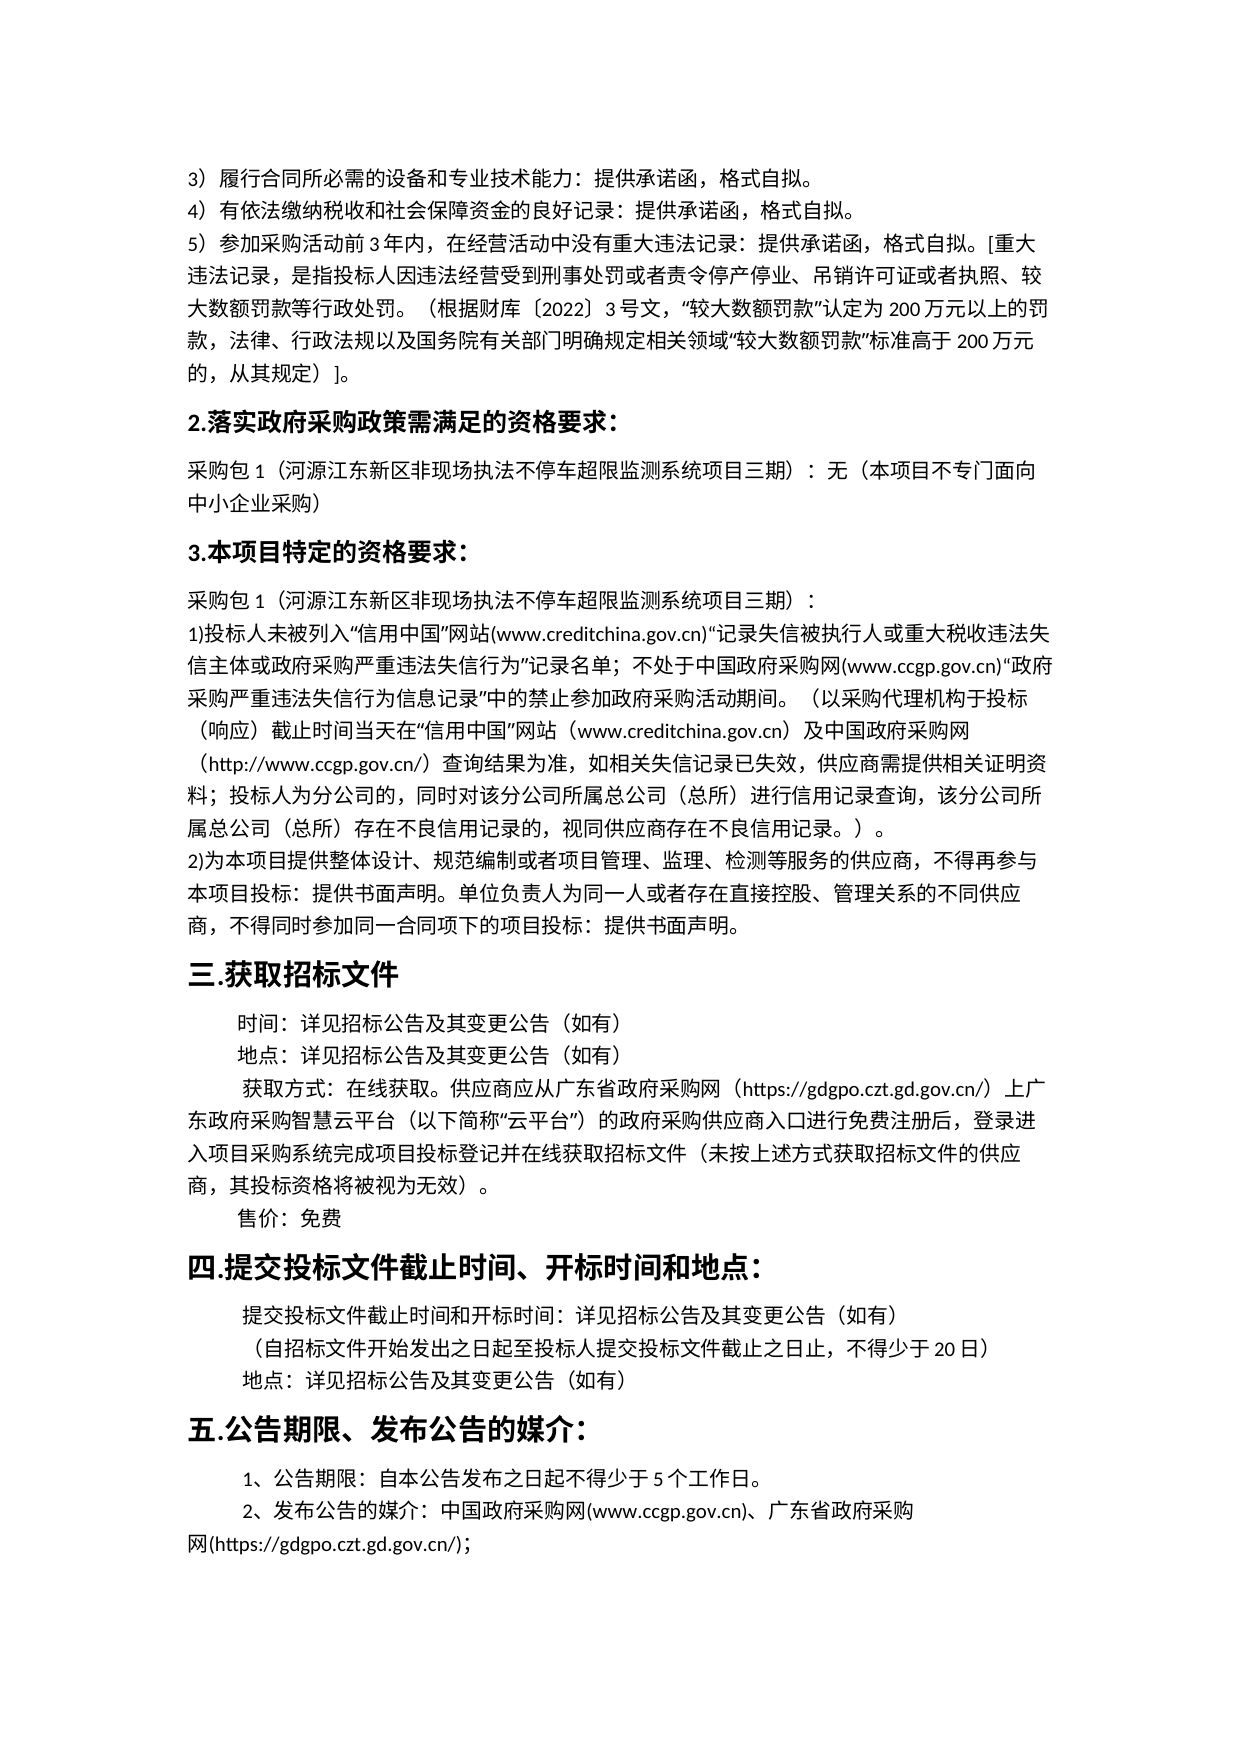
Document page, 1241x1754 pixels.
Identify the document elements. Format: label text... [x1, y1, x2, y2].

text 2.落实政府采购政策需满足的资格要求： [187, 389, 1053, 454]
text 3.本项目特定的资格要求： [187, 519, 1053, 584]
text 1、公告期限：自本公告发布之日起不得少于5个工作日。 [187, 1462, 1053, 1494]
text 四.提交投标文件截止时间、开标时间和地点： [187, 1234, 1053, 1299]
text 采购包1（河源江东新区非现场执法不停车超限监测系统项目三期）：无（本项目不专门面向中小企业采购） [187, 454, 1053, 519]
text 2、发布公告的媒介：中国政府采购网(www.ccgp.gov.cn)、广东省政府采购网(https://gdgpo.czt.gd.gov.cn/)； [187, 1494, 1053, 1559]
text 三.获取招标文件 [187, 942, 1053, 1007]
text 5）参加采购活动前3年内，在经营活动中没有重大违法记录：提供承诺函，格式自拟。[重大违法记录，是指投标人因违法经营受到刑事处罚或者责令停产停业、吊销许可证或者执照、较大数额罚款等行政处罚。（根据财库〔2022〕3号文，“较大数额罚款”认定为200万元以上的罚款，法律、行政法规以及国务院有关部门明确规定相关领域“较大数额罚款”标准高于200万元的，从其规定）]。 [187, 227, 1053, 389]
text （自招标文件开始发出之日起至投标人提交投标文件截止之日止，不得少于20日） [187, 1332, 1053, 1364]
text 地点：详见招标公告及其变更公告（如有） [187, 1039, 1053, 1072]
text 五.公告期限、发布公告的媒介： [187, 1397, 1053, 1462]
text 提交投标文件截止时间和开标时间：详见招标公告及其变更公告（如有） [187, 1299, 1053, 1332]
text 4）有依法缴纳税收和社会保障资金的良好记录：提供承诺函，格式自拟。 [187, 194, 1053, 227]
text 时间：详见招标公告及其变更公告（如有） [187, 1007, 1053, 1039]
text 3）履行合同所必需的设备和专业技术能力：提供承诺函，格式自拟。 [187, 162, 1053, 194]
text 1)投标人未被列入“信用中国”网站(www.creditchina.gov.cn)“记录失信被执行人或重大税收违法失信主体或政府采购严重违法失信行为”记录名单；不处于中国政府采购网(www.ccgp.gov.cn)“政府采购严重违法失信行为信息记录”中的禁止参加政府采购活动期间。（以采购代理机构于投标（响应）截止时间当天在“信用中国”网站（www.creditchina.gov.cn）及中国政府采购网（http://www.ccgp.gov.cn/）查询结果为准，如相关失信记录已失效，供应商需提供相关证明资料；投标人为分公司的，同时对该分公司所属总公司（总所）进行信用记录查询，该分公司所属总公司（总所）存在不良信用记录的，视同供应商存在不良信用记录。）。 [187, 617, 1053, 844]
text 2)为本项目提供整体设计、规范编制或者项目管理、监理、检测等服务的供应商，不得再参与本项目投标：提供书面声明。单位负责人为同一人或者存在直接控股、管理关系的不同供应商，不得同时参加同一合同项下的项目投标：提供书面声明。 [187, 844, 1053, 942]
text 售价：免费 [187, 1202, 1053, 1234]
text 采购包1（河源江东新区非现场执法不停车超限监测系统项目三期）： [187, 584, 1053, 617]
text 地点：详见招标公告及其变更公告（如有） [187, 1364, 1053, 1397]
text 获取方式：在线获取。供应商应从广东省政府采购网（https://gdgpo.czt.gd.gov.cn/）上广东政府采购智慧云平台（以下简称“云平台”）的政府采购供应商入口进行免费注册后，登录进入项目采购系统完成项目投标登记并在线获取招标文件（未按上述方式获取招标文件的供应商，其投标资格将被视为无效）。 [187, 1072, 1053, 1202]
